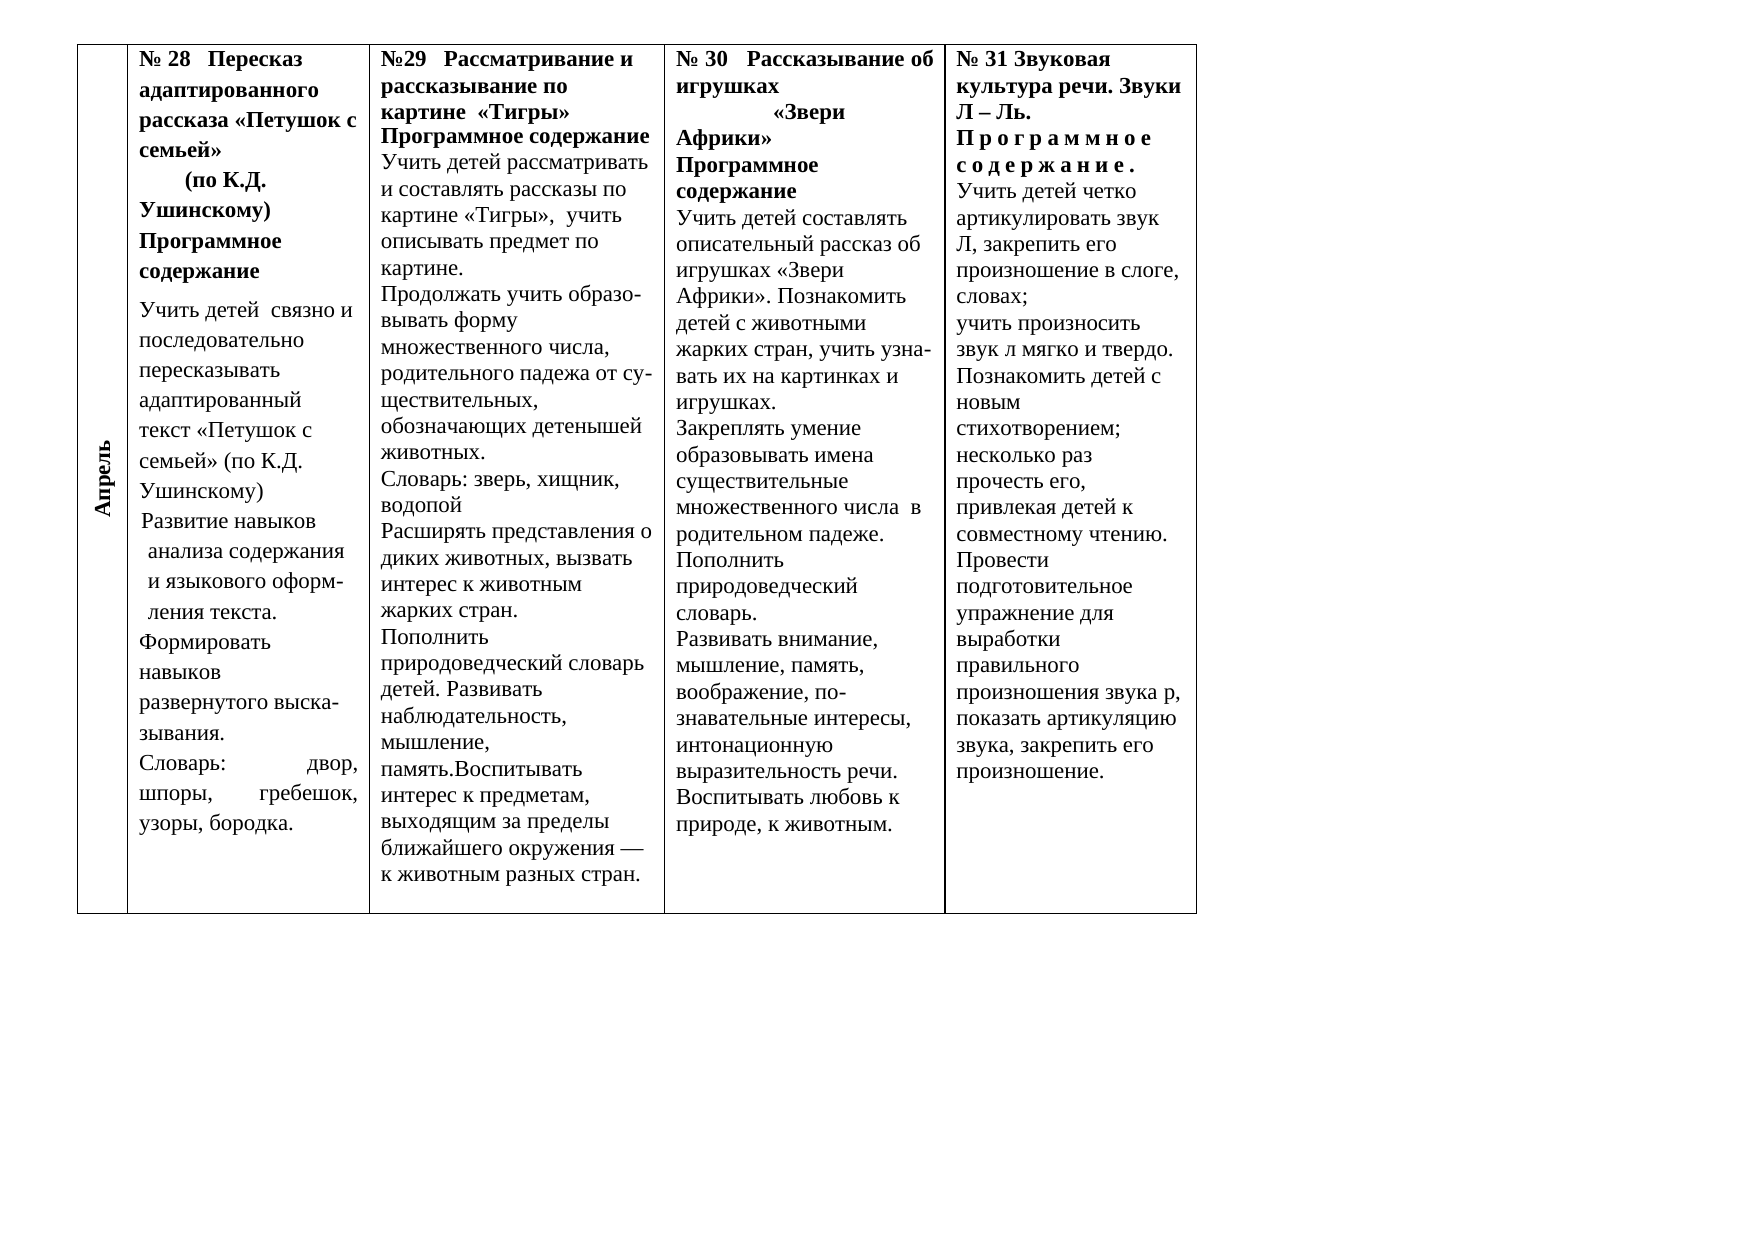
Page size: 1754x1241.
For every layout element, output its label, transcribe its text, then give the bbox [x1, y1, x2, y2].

table_cell №29 Рассматривание и рассказывание по картине «Тигры» Программное содержание Учить детей рассматривать и составлять рассказы по картине «Тигры», учить описывать предмет по картине. Продолжать учить образовывать форму множественного числа, родительного падежа от существительных, обозначающих детенышей животных. Словарь: зверь, хищник, водопой Расширять представления о диких животных, вызвать интерес к животным жарких стран. Пополнить природоведческий словарь детей. Развивать наблюдательность, мышление, память.Воспитывать интерес к предметам, выходящим за пределы ближайшего окружения — к животным разных стран. [370, 45, 664, 913]
table_cell № 30 Рассказывание об игрушках «Звери Африки» Программное содержание Учить детей составлять описательный рассказ об игрушках «Звери Африки». Познакомить детей с животными жарких стран, учить узнавать их на картинках и игрушках. Закреплять умение образовывать имена существительные множественного числа в родительном падеже. Пополнить природоведческий словарь. Развивать внимание, мышление, память, воображение, познавательные интересы, интонационную выразительность речи. Воспитывать любовь к природе, к животным. [665, 45, 944, 913]
table_cell Апрель [78, 45, 127, 913]
table_cell № 31 Звуковая культура речи. Звуки Л – Ль. Программное содержание. Учить детей четко артикулировать звук Л, закрепить его произношение в слоге, словах; учить произносить звук л мягко и твердо. Познакомить детей с новым стихотворением; несколько раз прочесть его, привлекая детей к совместному чтению. Провести подготовительное упражнение для выработки правильного произношения звука р, показать артикуляцию звука, закрепить его произношение. [946, 45, 1196, 913]
table_cell № 28 Пересказ адаптированного рассказа «Петушок с семьей» (по К.Д. Ушинскому) Программное содержание Учить детей связно и последовательно пересказывать адаптированный текст «Петушок с семьей» (по К.Д. Ушинскому) Развитие навыков анализа содержания и языкового оформления текста. Формировать навыков развернутого высказывания. Словарь: двор, шпоры, гребешок, узоры, бородка. [128, 45, 369, 913]
